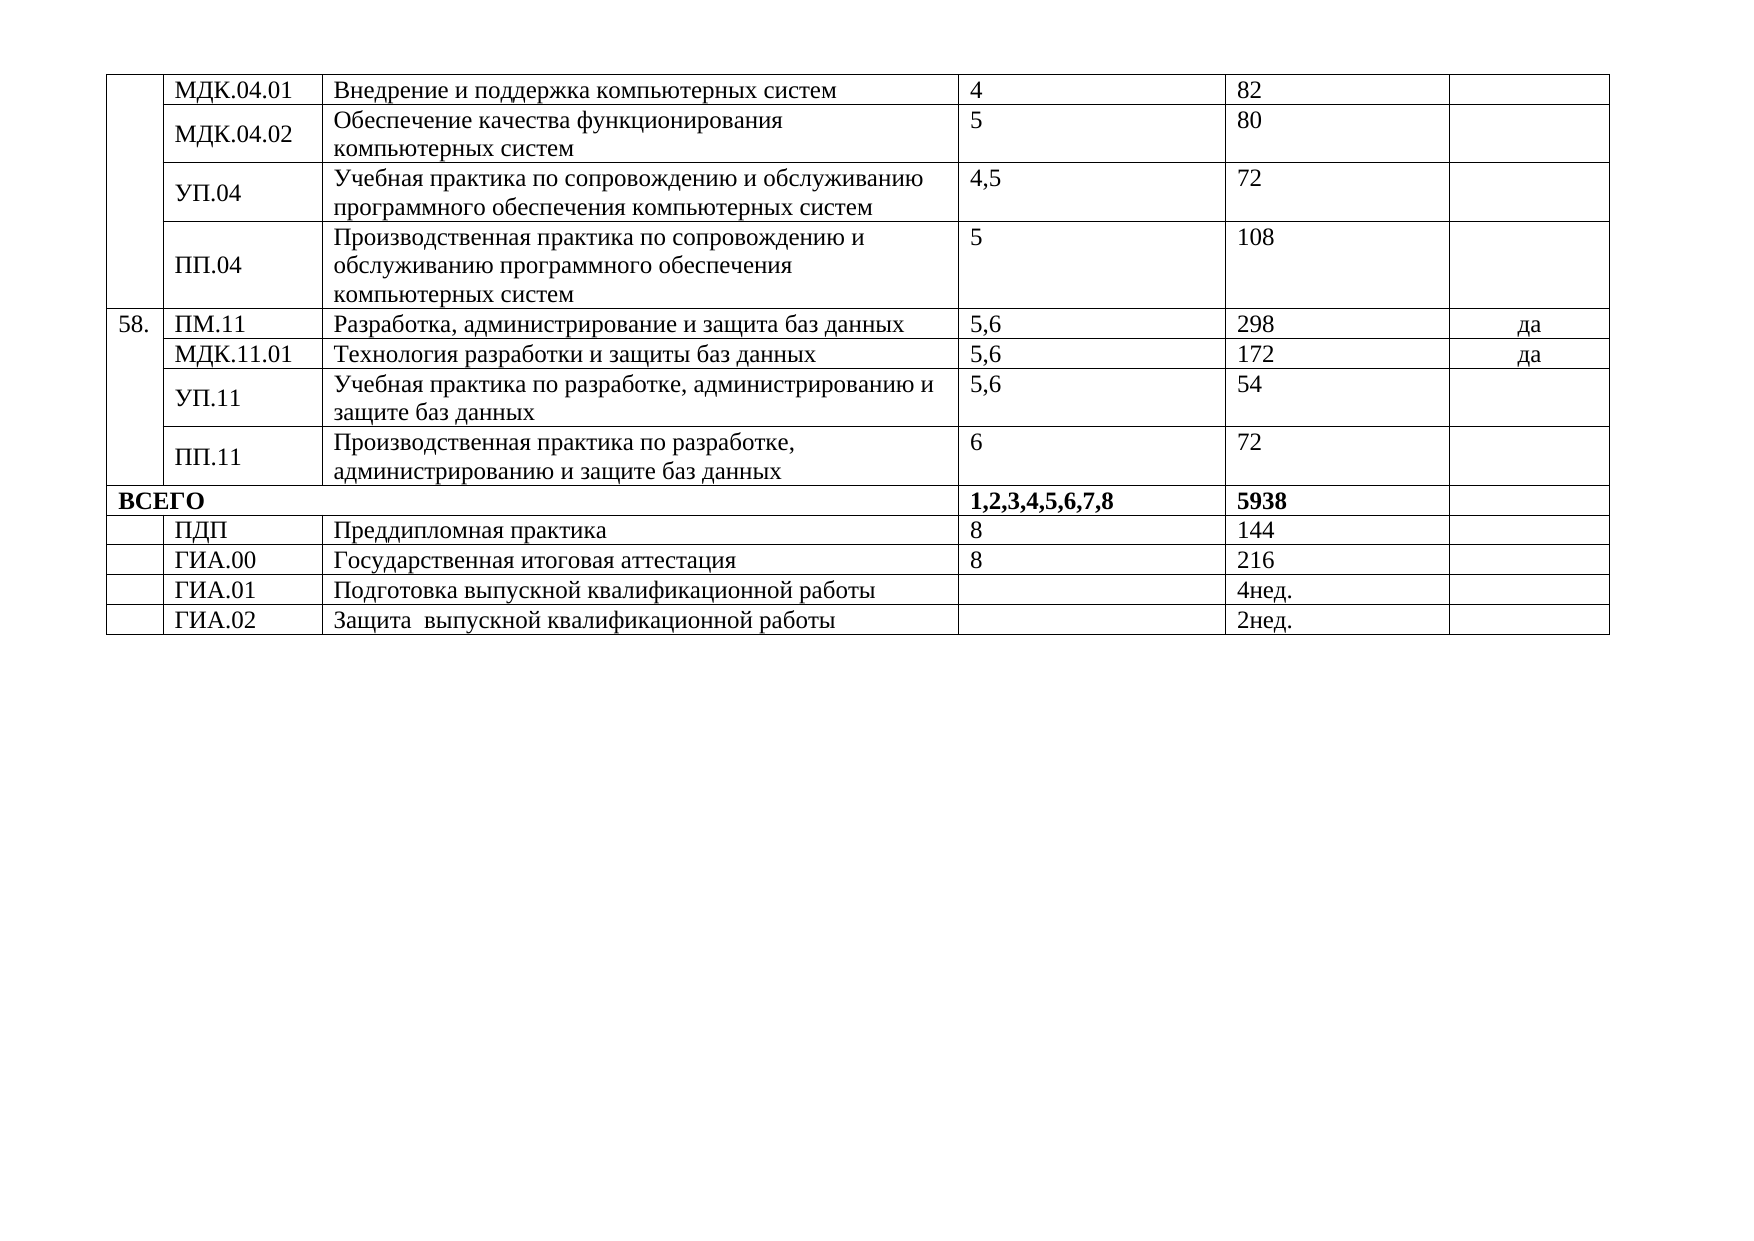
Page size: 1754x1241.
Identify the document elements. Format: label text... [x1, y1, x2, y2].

table_cell 5,6 [959, 339, 1225, 368]
table_cell [1450, 222, 1609, 308]
table_cell 108 [1226, 222, 1449, 308]
table_cell [107, 605, 163, 634]
table_cell МДК.04.01 [164, 75, 322, 104]
table_cell [1450, 516, 1609, 544]
table_cell Производственная практика по разработке, администрированию и защите баз данных [323, 427, 958, 485]
table_cell 216 [1226, 545, 1449, 574]
table_cell [107, 545, 163, 574]
table_cell [1450, 575, 1609, 604]
table_cell ПП.11 [164, 427, 322, 485]
table_cell Учебная практика по сопровождению и обслуживанию программного обеспечения компьютерных систем [323, 163, 958, 221]
table_cell Внедрение и поддержка компьютерных систем [323, 75, 958, 104]
table_cell 4нед. [1226, 575, 1449, 604]
table_cell 6 [959, 427, 1225, 485]
table_cell 4,5 [959, 163, 1225, 221]
table_cell ГИА.00 [164, 545, 322, 574]
table_cell [1450, 605, 1609, 634]
table_cell ПМ.11 [164, 309, 322, 338]
table_cell Технология разработки и защиты баз данных [323, 339, 958, 368]
table_cell ГИА.02 [164, 605, 322, 634]
table_cell [107, 575, 163, 604]
table_cell [1450, 75, 1609, 104]
table_cell 5 [959, 105, 1225, 162]
table_cell [1450, 486, 1609, 514]
table_cell УП.11 [164, 369, 322, 426]
table_cell ПП.04 [164, 222, 322, 308]
table_cell 82 [1226, 75, 1449, 104]
table_cell 72 [1226, 427, 1449, 485]
table_cell Производственная практика по сопровождению и обслуживанию программного обеспечения компьютерных систем [323, 222, 958, 308]
table_cell Подготовка выпускной квалификационной работы [323, 575, 958, 604]
table_cell ГИА.01 [164, 575, 322, 604]
table_cell [107, 75, 163, 308]
table_cell Государственная итоговая аттестация [323, 545, 958, 574]
table_cell 5,6 [959, 309, 1225, 338]
table_cell Защита выпускной квалификационной работы [323, 605, 958, 634]
table_cell МДК.04.02 [164, 105, 322, 162]
table_cell да [1450, 309, 1609, 338]
table_cell 72 [1226, 163, 1449, 221]
table_cell [107, 516, 163, 544]
table_cell 144 [1226, 516, 1449, 544]
table_cell Преддипломная практика [323, 516, 958, 544]
table_cell [1450, 163, 1609, 221]
table_cell [1450, 105, 1609, 162]
table_cell [1450, 545, 1609, 574]
table_cell МДК.11.01 [164, 339, 322, 368]
table_cell ПДП [164, 516, 322, 544]
table_cell 54 [1226, 369, 1449, 426]
table_cell [1450, 369, 1609, 426]
table_cell ВСЕГО [107, 486, 958, 514]
table_cell Обеспечение качества функционирования компьютерных систем [323, 105, 958, 162]
table_cell да [1450, 339, 1609, 368]
table_cell 1,2,3,4,5,6,7,8 [959, 486, 1225, 514]
table_cell 5,6 [959, 369, 1225, 426]
table_cell 8 [959, 516, 1225, 544]
table_cell [959, 575, 1225, 604]
table_cell [107, 309, 163, 485]
table_cell 5938 [1226, 486, 1449, 514]
table_cell 80 [1226, 105, 1449, 162]
table_cell 4 [959, 75, 1225, 104]
table_cell Разработка, администрирование и защита баз данных [323, 309, 958, 338]
table_cell УП.04 [164, 163, 322, 221]
table_cell [959, 605, 1225, 634]
table_cell Учебная практика по разработке, администрированию и защите баз данных [323, 369, 958, 426]
table_cell 298 [1226, 309, 1449, 338]
table_cell 5 [959, 222, 1225, 308]
table_cell 172 [1226, 339, 1449, 368]
table_cell [1450, 427, 1609, 485]
table_cell 8 [959, 545, 1225, 574]
table_cell 2нед. [1226, 605, 1449, 634]
